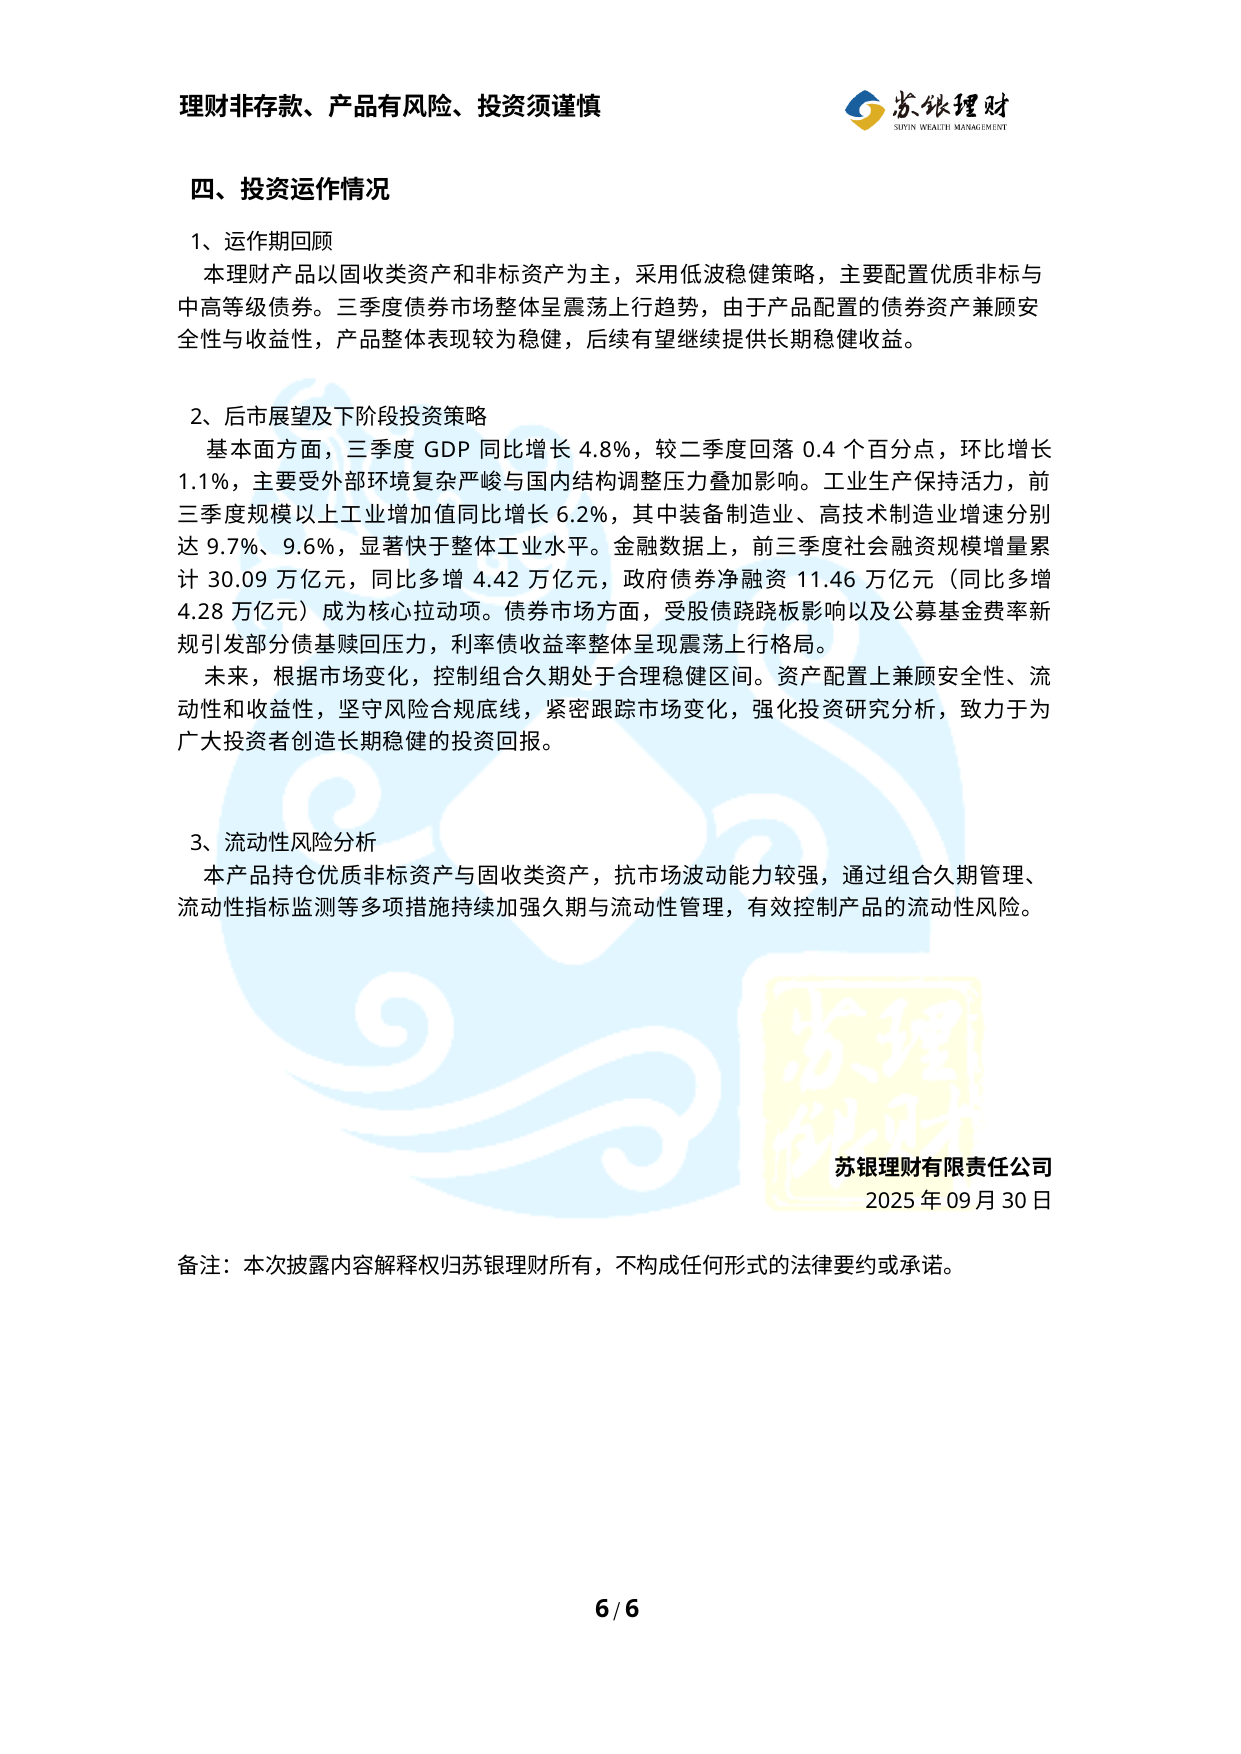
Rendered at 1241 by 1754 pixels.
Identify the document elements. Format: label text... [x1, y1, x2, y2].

subtitle 3、流动性风险分析 [190, 825, 1053, 857]
subtitle 2、后市展望及下阶段投资策略 [190, 399, 1053, 431]
text 基本面方面，三季度 GDP 同比增长 4.8%，较二季度回落 0.4 个百分点，环比增长 1.1%，主要受外部环境复杂严峻与国内结构调整压力叠加影响。工业生产保持活力，前三季度规模以上工业增加值同比增长6.2%，其中装备制造业、高技术制造业增速分别达 9.7%、9.6%，显著快于整体工业水平。金融数据上，前三季度社会融资规模增量累计 30.09 万亿元，同比多增 4.42 万亿元，政府债券净融资 11.46 万亿元（同比多增 4.28 万亿元）成为核心拉动项。债券市场方面，受股债跷跷板影响以及公募基金费率新规引发部分债基赎回压力，利率债收益率整体呈现震荡上行格局。 未来，根据市场变化，控制组合久期处于合理稳健区间。资产配置上兼顾安全性、流动性和收益性，坚守风险合规底线，紧密跟踪市场变化，强化投资研究分析，致力于为广大投资者创造长期稳健的投资回报。 [177, 431, 1053, 756]
text 2025年09月30日 [177, 1182, 1053, 1215]
text 本理财产品以固收类资产和非标资产为主，采用低波稳健策略，主要配置优质非标与中高等级债券。三季度债券市场整体呈震荡上行趋势，由于产品配置的债券资产兼顾安全性与收益性，产品整体表现较为稳健，后续有望继续提供长期稳健收益。 [177, 257, 1053, 354]
text 备注：本次披露内容解释权归苏银理财所有，不构成任何形式的法律要约或承诺。 [177, 1247, 1053, 1280]
subtitle 四、投资运作情况 [190, 156, 1053, 221]
text 本产品持仓优质非标资产与固收类资产，抗市场波动能力较强，通过组合久期管理、流动性指标监测等多项措施持续加强久期与流动性管理，有效控制产品的流动性风险。 [177, 857, 1053, 922]
picture [820, 72, 1039, 143]
text 苏银理财有限责任公司 [177, 1150, 1053, 1182]
subtitle 1、运作期回顾 [190, 224, 1053, 257]
